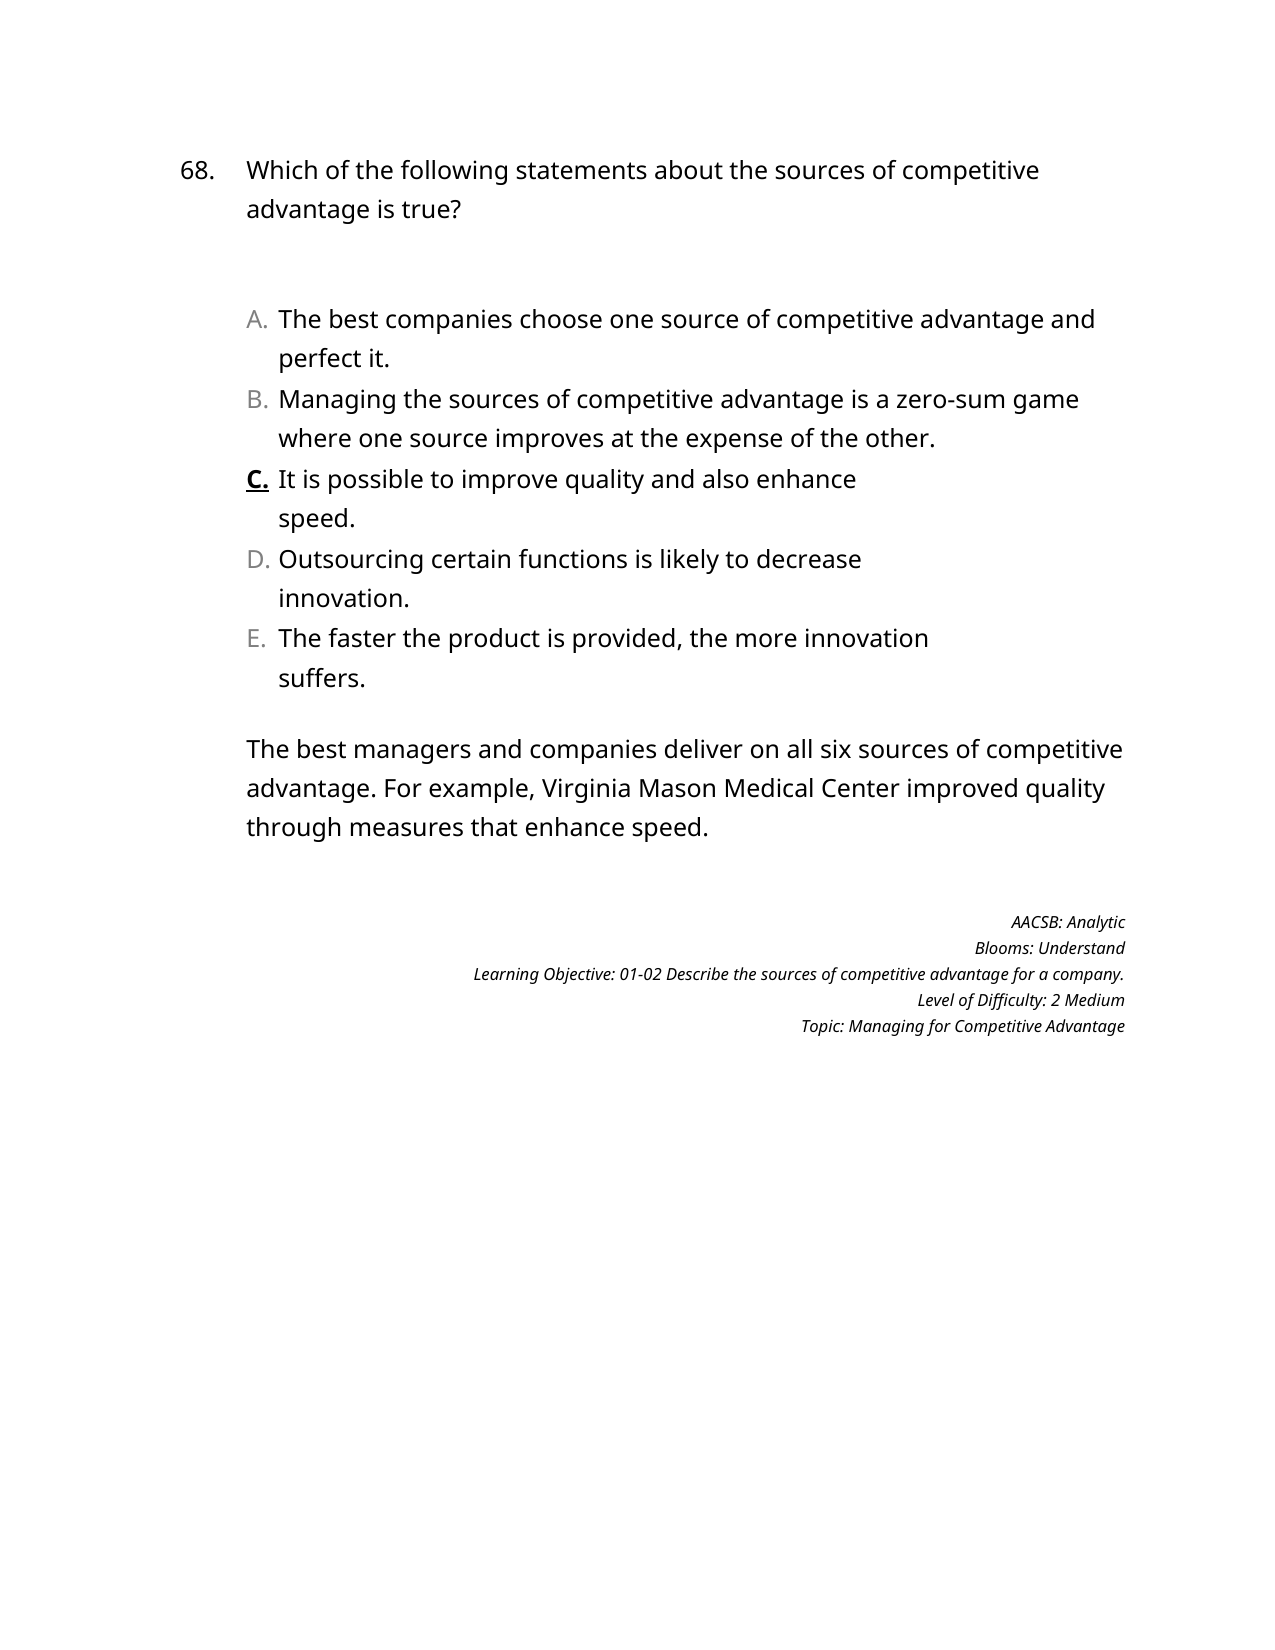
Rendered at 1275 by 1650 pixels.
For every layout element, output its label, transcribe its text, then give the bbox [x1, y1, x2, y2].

table_header 68. [180, 153, 246, 881]
table_header Which of the following statements about the sources of competitive advantage is true? The best managers and companies deliver on all six sources of competitive advantage. For example, Virginia Mason Medical Center improved quality through measures that enhance speed. [246, 153, 1125, 881]
table_header AACSB: Analytic Blooms: Understand Learning Objective: 01-02 Describe the sources of competitive advantage for a company. Level of Difficulty: 2 Medium Topic: Managing for Competitive Advantage [180, 910, 1125, 1073]
